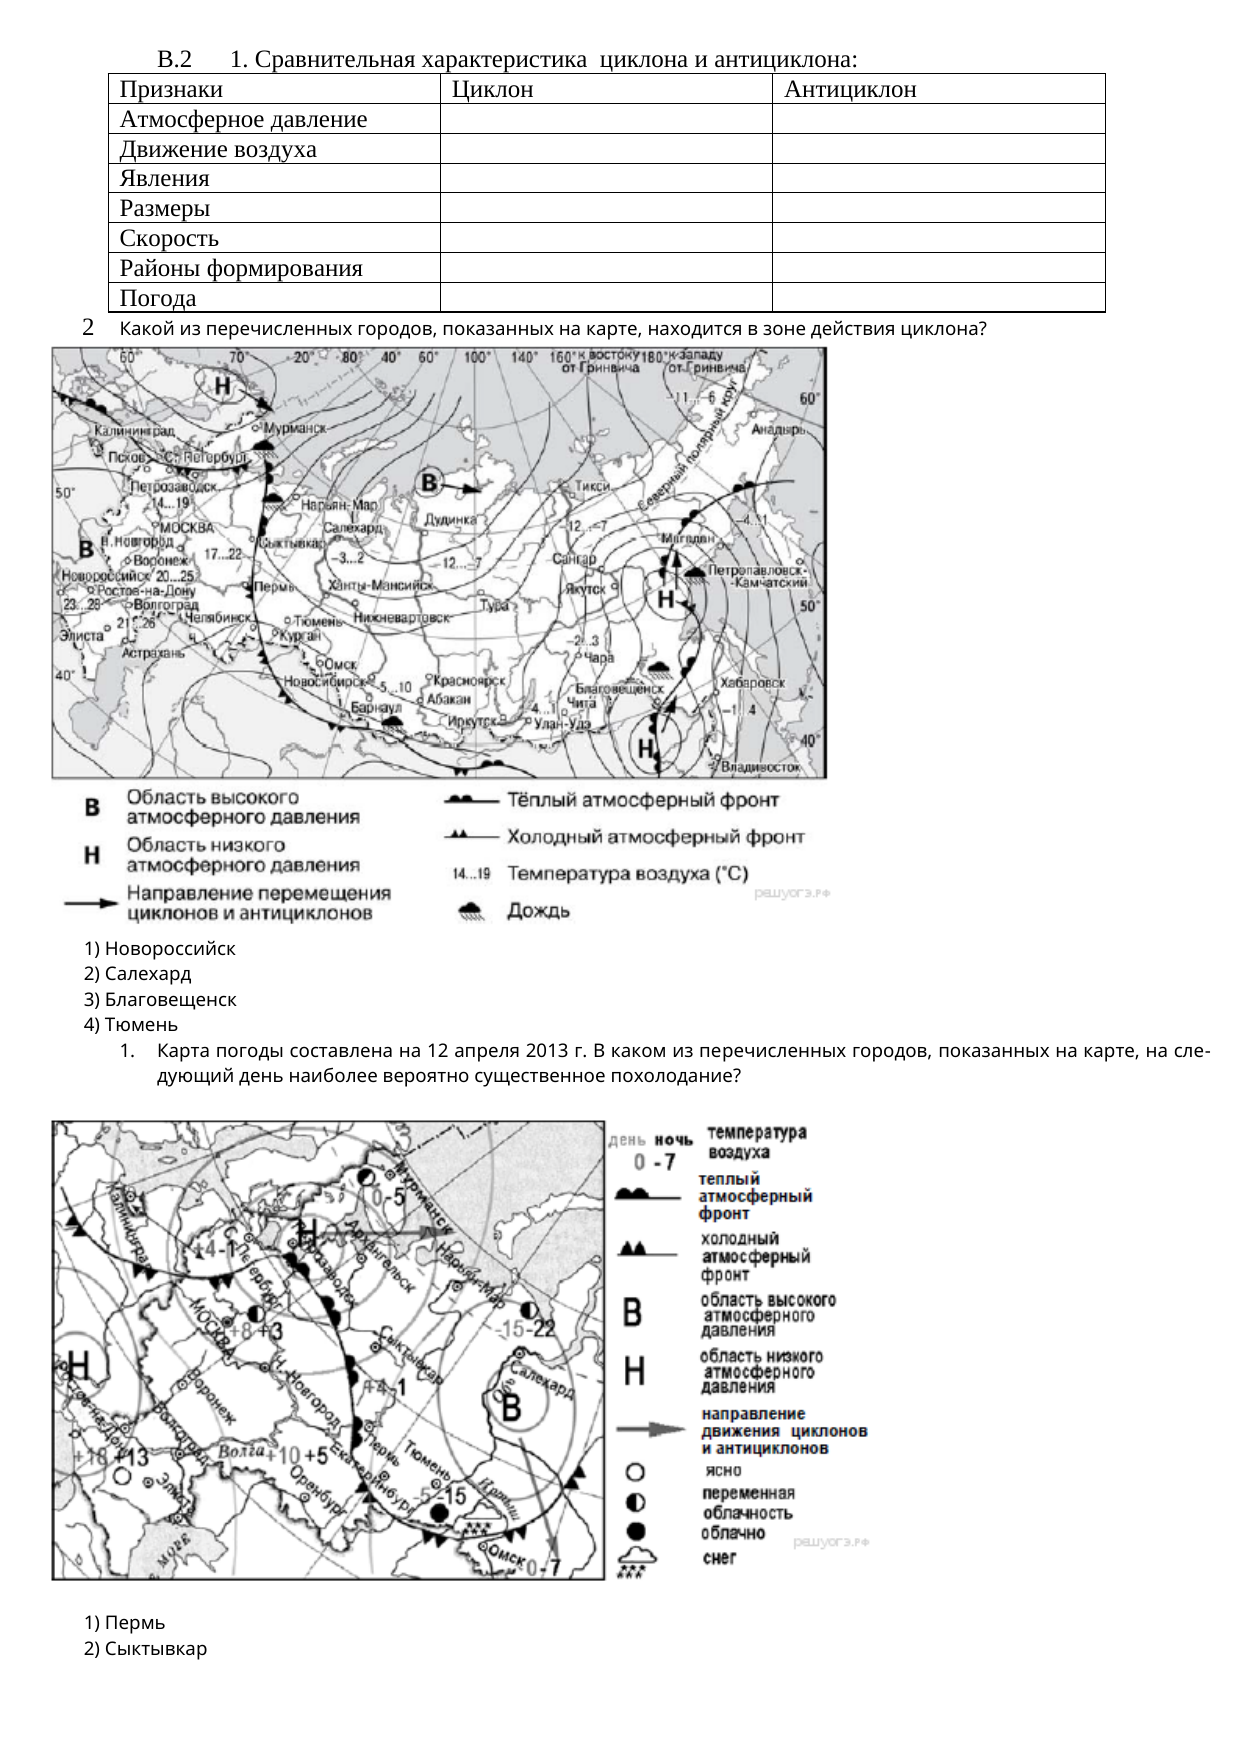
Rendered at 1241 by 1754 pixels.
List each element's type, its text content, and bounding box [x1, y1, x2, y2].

picture [44, 1113, 871, 1584]
table_cell [441, 223, 772, 252]
table_cell [773, 253, 1105, 282]
text 1) Пермь [44, 1609, 1211, 1635]
table_cell Движение воздуха [109, 134, 440, 162]
table_cell [773, 283, 1105, 311]
table_header Признаки [109, 74, 440, 103]
table_cell Явления [109, 164, 440, 192]
table_header Антициклон [773, 74, 1105, 103]
table_cell [441, 164, 772, 192]
text 1) Новороссийск [44, 935, 1211, 961]
text 2) Сыктывкар [44, 1635, 1211, 1661]
text 2) Салехард [44, 961, 1211, 986]
table_cell [441, 134, 772, 162]
table_cell [773, 223, 1105, 252]
table_cell [773, 134, 1105, 162]
table_cell [441, 104, 772, 133]
list Карта погоды составлена на 12 апреля 2013 г. В каком из перечисленных городов, показанных на карте, на следующий день наиболее вероятно существенное похолодание? [119, 1037, 1211, 1088]
table_cell [441, 253, 772, 282]
table_header Циклон [441, 74, 772, 103]
table_cell [773, 164, 1105, 192]
table_cell Районы формирования [109, 253, 440, 282]
text 4) Тюмень [44, 1012, 1211, 1037]
table_cell [773, 104, 1105, 133]
table_cell Погода [109, 283, 440, 311]
table_cell Скорость [109, 223, 440, 252]
table_cell [773, 193, 1105, 222]
list В.2 1. Сравнительная характеристика циклона и антициклона: [157, 44, 1211, 73]
text 3) Благовещенск [44, 986, 1211, 1012]
table_cell [441, 283, 772, 311]
table_cell Атмосферное давление [109, 104, 440, 133]
list Какой из перечисленных городов, показанных на карте, находится в зоне действия циклона? [82, 312, 1211, 341]
table_cell Размеры [109, 193, 440, 222]
picture [44, 341, 832, 935]
table_cell [441, 193, 772, 222]
